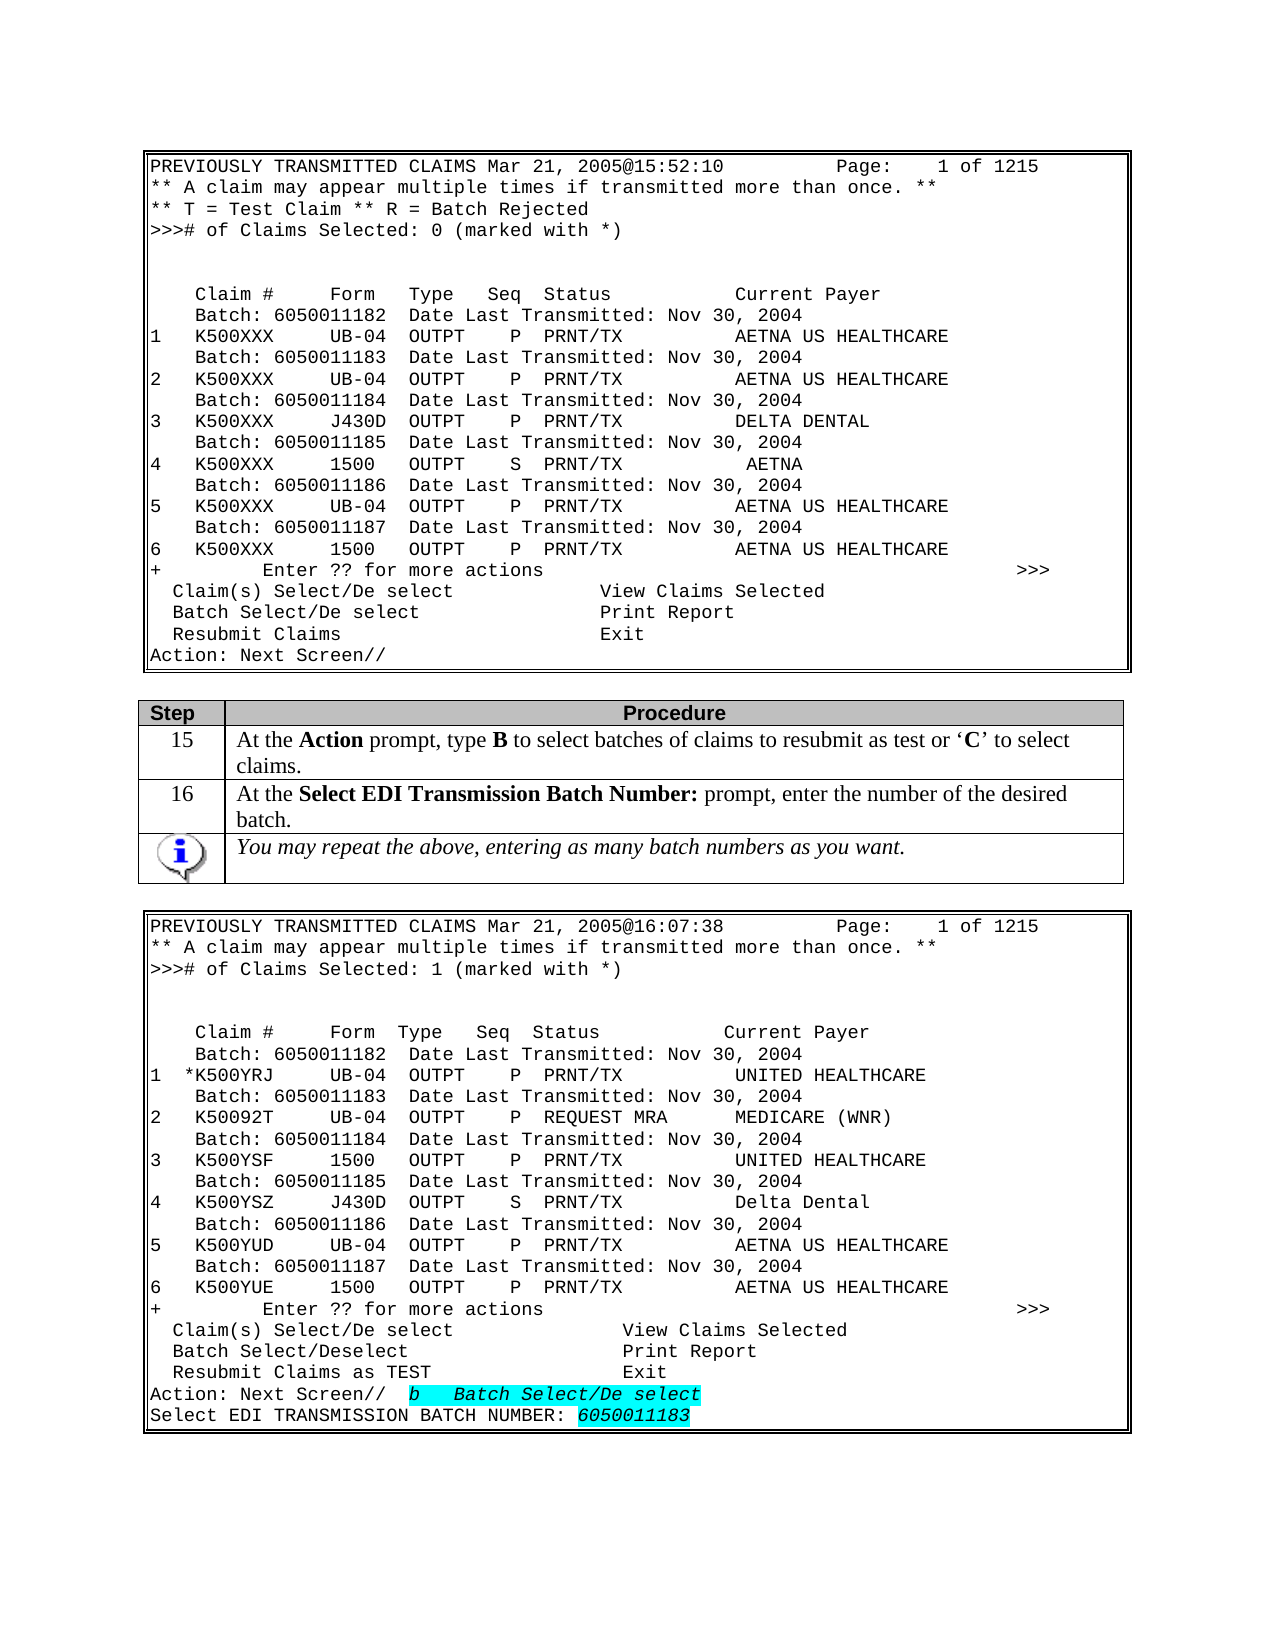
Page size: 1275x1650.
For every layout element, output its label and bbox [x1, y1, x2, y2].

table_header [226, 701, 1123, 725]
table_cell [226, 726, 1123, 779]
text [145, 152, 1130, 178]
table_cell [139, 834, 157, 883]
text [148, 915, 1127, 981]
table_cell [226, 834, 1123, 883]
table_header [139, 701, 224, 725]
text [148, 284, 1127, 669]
picture [157, 833, 207, 883]
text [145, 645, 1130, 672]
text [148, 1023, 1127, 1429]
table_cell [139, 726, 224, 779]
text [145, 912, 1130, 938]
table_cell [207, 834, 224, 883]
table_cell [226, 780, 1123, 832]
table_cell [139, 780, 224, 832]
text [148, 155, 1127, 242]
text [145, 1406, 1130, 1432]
